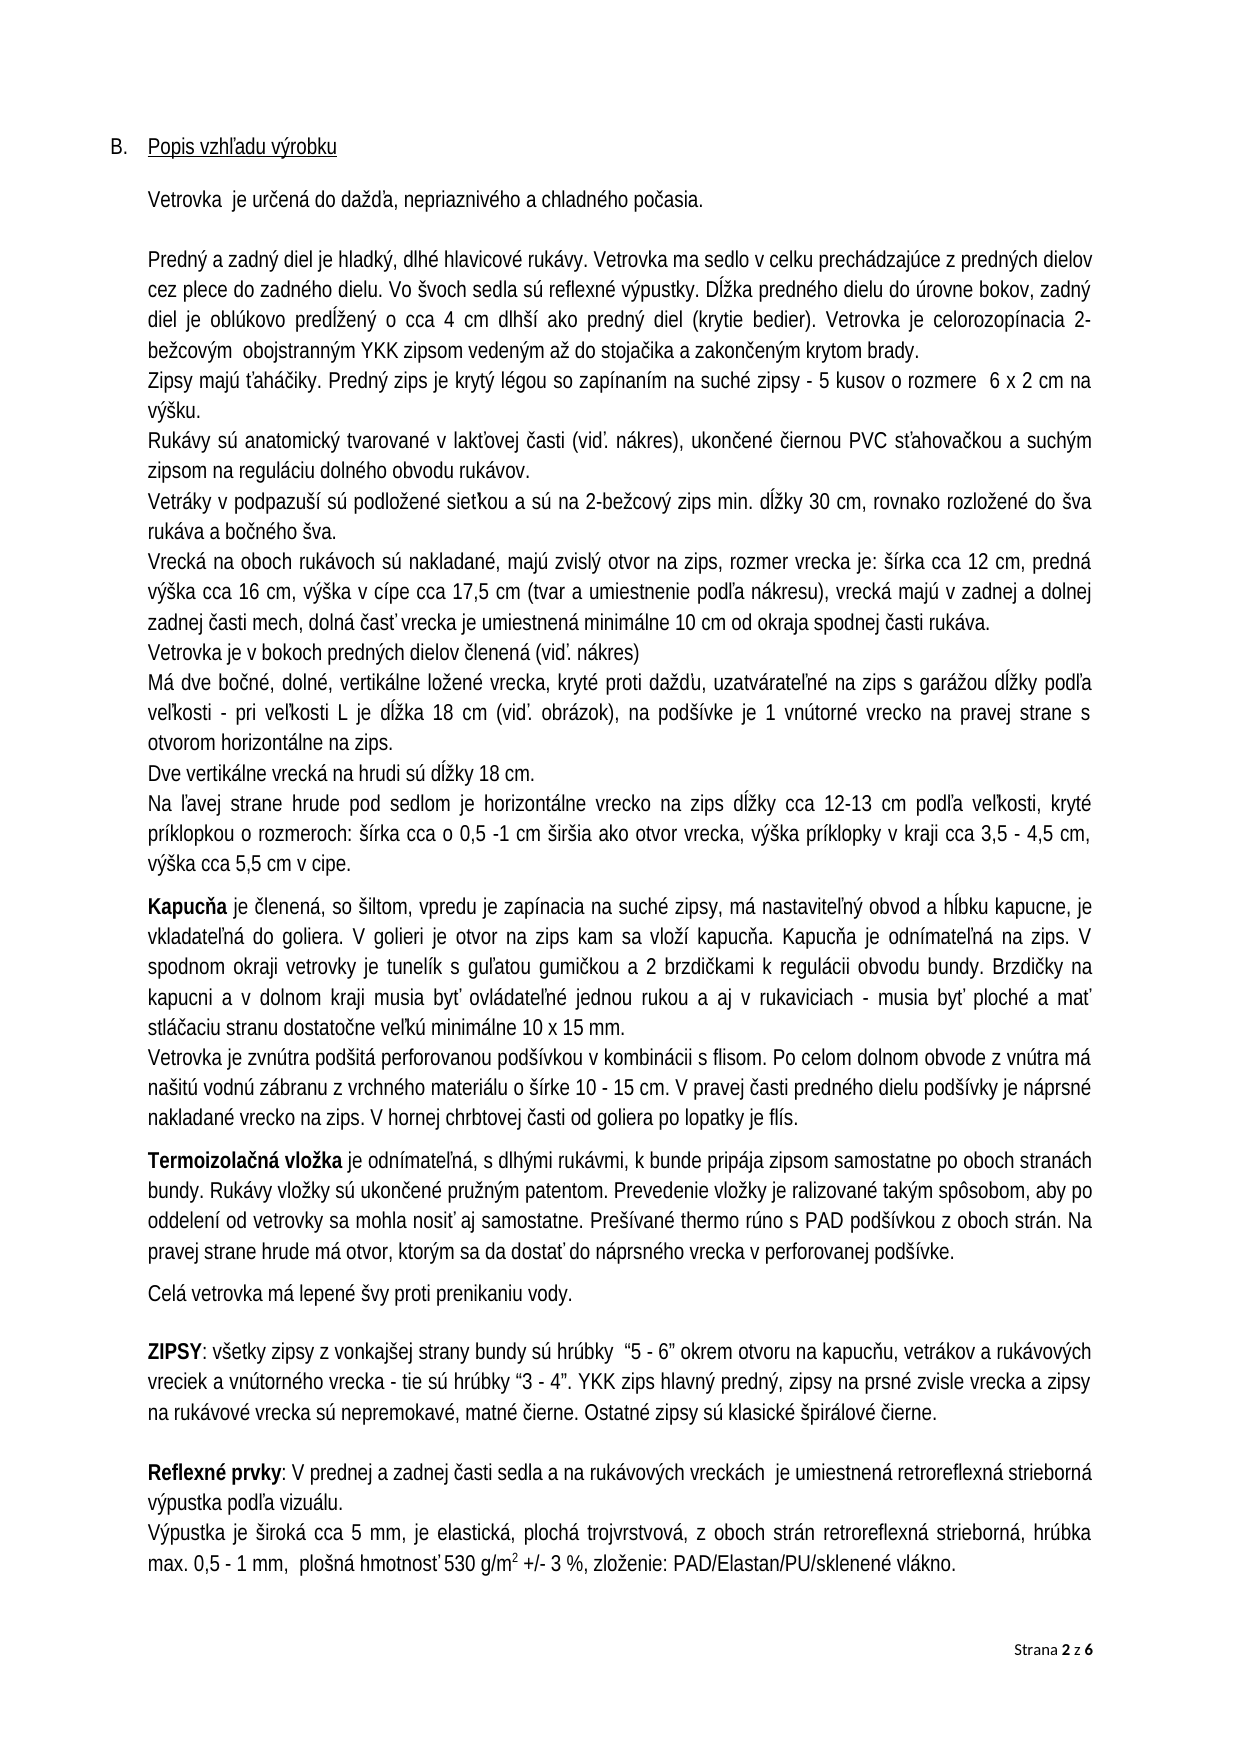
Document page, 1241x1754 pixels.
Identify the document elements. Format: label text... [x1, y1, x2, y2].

text Vetrovka je zvnútra podšitá perforovanou podšívkou v kombinácii s flisom. Po celom dolnom obvode z vnútra má našitú vodnú zábranu z vrchného materiálu o šírke 10 - 15 cm. V pravej časti predného dielu podšívky je náprsné nakladané vrecko na zips. V hornej chrbtovej časti od goliera po lopatky je flís. [148, 1044, 1093, 1131]
text Vetráky v podpazuší sú podložené sieťkou a sú na 2-bežcový zips min. dĺžky 30 cm, rovnako rozložené do šva rukáva a bočného šva. [148, 488, 1093, 544]
text Celá vetrovka má lepené švy proti prenikaniu vody. [148, 1280, 1093, 1307]
text Na ľavej strane hrude pod sedlom je horizontálne vrecko na zips dĺžky cca 12-13 cm podľa veľkosti, kryté príklopkou o rozmeroch: šírka cca o 0,5 -1 cm širšia ako otvor vrecka, výška príklopky v kraji cca 3,5 - 4,5 cm, výška cca 5,5 cm v cipe. [148, 790, 1093, 877]
text Kapucňa je členená, so šiltom, vpredu je zapínacia na suché zipsy, má nastaviteľný obvod a hĺbku kapucne, je vkladateľná do goliera. V golieri je otvor na zips kam sa vloží kapucňa. Kapucňa je odnímateľná na zips. V spodnom okraji vetrovky je tunelík s guľatou gumičkou a 2 brzdičkami k regulácii obvodu bundy. Brzdičky na kapucni a v dolnom kraji musia byť ovládateľné jednou rukou a aj v rukaviciach - musia byť ploché a mať stláčaciu stranu dostatočne veľkú minimálne 10 x 15 mm. [148, 893, 1093, 1040]
text Predný a zadný diel je hladký, dlhé hlavicové rukávy. Vetrovka ma sedlo v celku prechádzajúce z predných dielov cez plece do zadného dielu. Vo švoch sedla sú reflexné výpustky. Dĺžka predného dielu do úrovne bokov, zadný diel je oblúkovo predĺžený o cca 4 cm dlhší ako predný diel (krytie bedier). Vetrovka je celorozopínacia 2- bežcovým obojstranným YKK zipsom vedeným až do stojačika a zakončeným krytom brady. [148, 246, 1093, 363]
text Zipsy majú ťaháčiky. Predný zips je krytý légou so zapínaním na suché zipsy - 5 kusov o rozmere 6 x 2 cm na výšku. [148, 367, 1093, 423]
list Popis vzhľadu výrobku [110, 133, 1093, 159]
text Reflexné prvky: V prednej a zadnej časti sedla a na rukávových vreckách je umiestnená retroreflexná strieborná výpustka podľa vizuálu. [148, 1459, 1093, 1516]
text ZIPSY: všetky zipsy z vonkajšej strany bundy sú hrúbky “5 - 6” okrem otvoru na kapucňu, vetrákov a rukávových vreciek a vnútorného vrecka - tie sú hrúbky “3 - 4”. YKK zips hlavný predný, zipsy na prsné zvisle vrecka a zipsy na rukávové vrecka sú nepremokavé, matné čierne. Ostatné zipsy sú klasické špirálové čierne. [148, 1338, 1093, 1425]
text Vrecká na oboch rukávoch sú nakladané, majú zvislý otvor na zips, rozmer vrecka je: šírka cca 12 cm, predná výška cca 16 cm, výška v cípe cca 17,5 cm (tvar a umiestnenie podľa nákresu), vrecká majú v zadnej a dolnej zadnej časti mech, dolná časť vrecka je umiestnená minimálne 10 cm od okraja spodnej časti rukáva. [148, 548, 1093, 635]
text Rukávy sú anatomický tvarované v lakťovej časti (viď. nákres), ukončené čiernou PVC sťahovačkou a suchým zipsom na reguláciu dolného obvodu rukávov. [148, 427, 1093, 484]
text Dve vertikálne vrecká na hrudi sú dĺžky 18 cm. [148, 759, 1093, 786]
text Výpustka je široká cca 5 mm, je elastická, plochá trojvrstvová, z oboch strán retroreflexná strieborná, hrúbka max. 0,5 - 1 mm, plošná hmotnosť 530 g/m2 +/- 3 %, zloženie: PAD/Elastan/PU/sklenené vlákno. [148, 1519, 1093, 1576]
text Má dve bočné, dolné, vertikálne ložené vrecka, kryté proti dažďu, uzatvárateľné na zips s garážou dĺžky podľa veľkosti - pri veľkosti L je dĺžka 18 cm (viď. obrázok), na podšívke je 1 vnútorné vrecko na pravej strane s otvorom horizontálne na zips. [148, 669, 1093, 756]
text Termoizolačná vložka je odnímateľná, s dlhými rukávmi, k bunde pripája zipsom samostatne po oboch stranách bundy. Rukávy vložky sú ukončené pružným patentom. Prevedenie vložky je ralizované takým spôsobom, aby po oddelení od vetrovky sa mohla nosiť aj samostatne. Prešívané thermo rúno s PAD podšívkou z oboch strán. Na pravej strane hrude má otvor, ktorým sa da dostať do náprsného vrecka v perforovanej podšívke. [148, 1147, 1093, 1264]
text Vetrovka je v bokoch predných dielov členená (viď. nákres) [148, 639, 1093, 665]
text Vetrovka je určená do dažďa, nepriaznivého a chladného počasia. [148, 186, 1093, 212]
